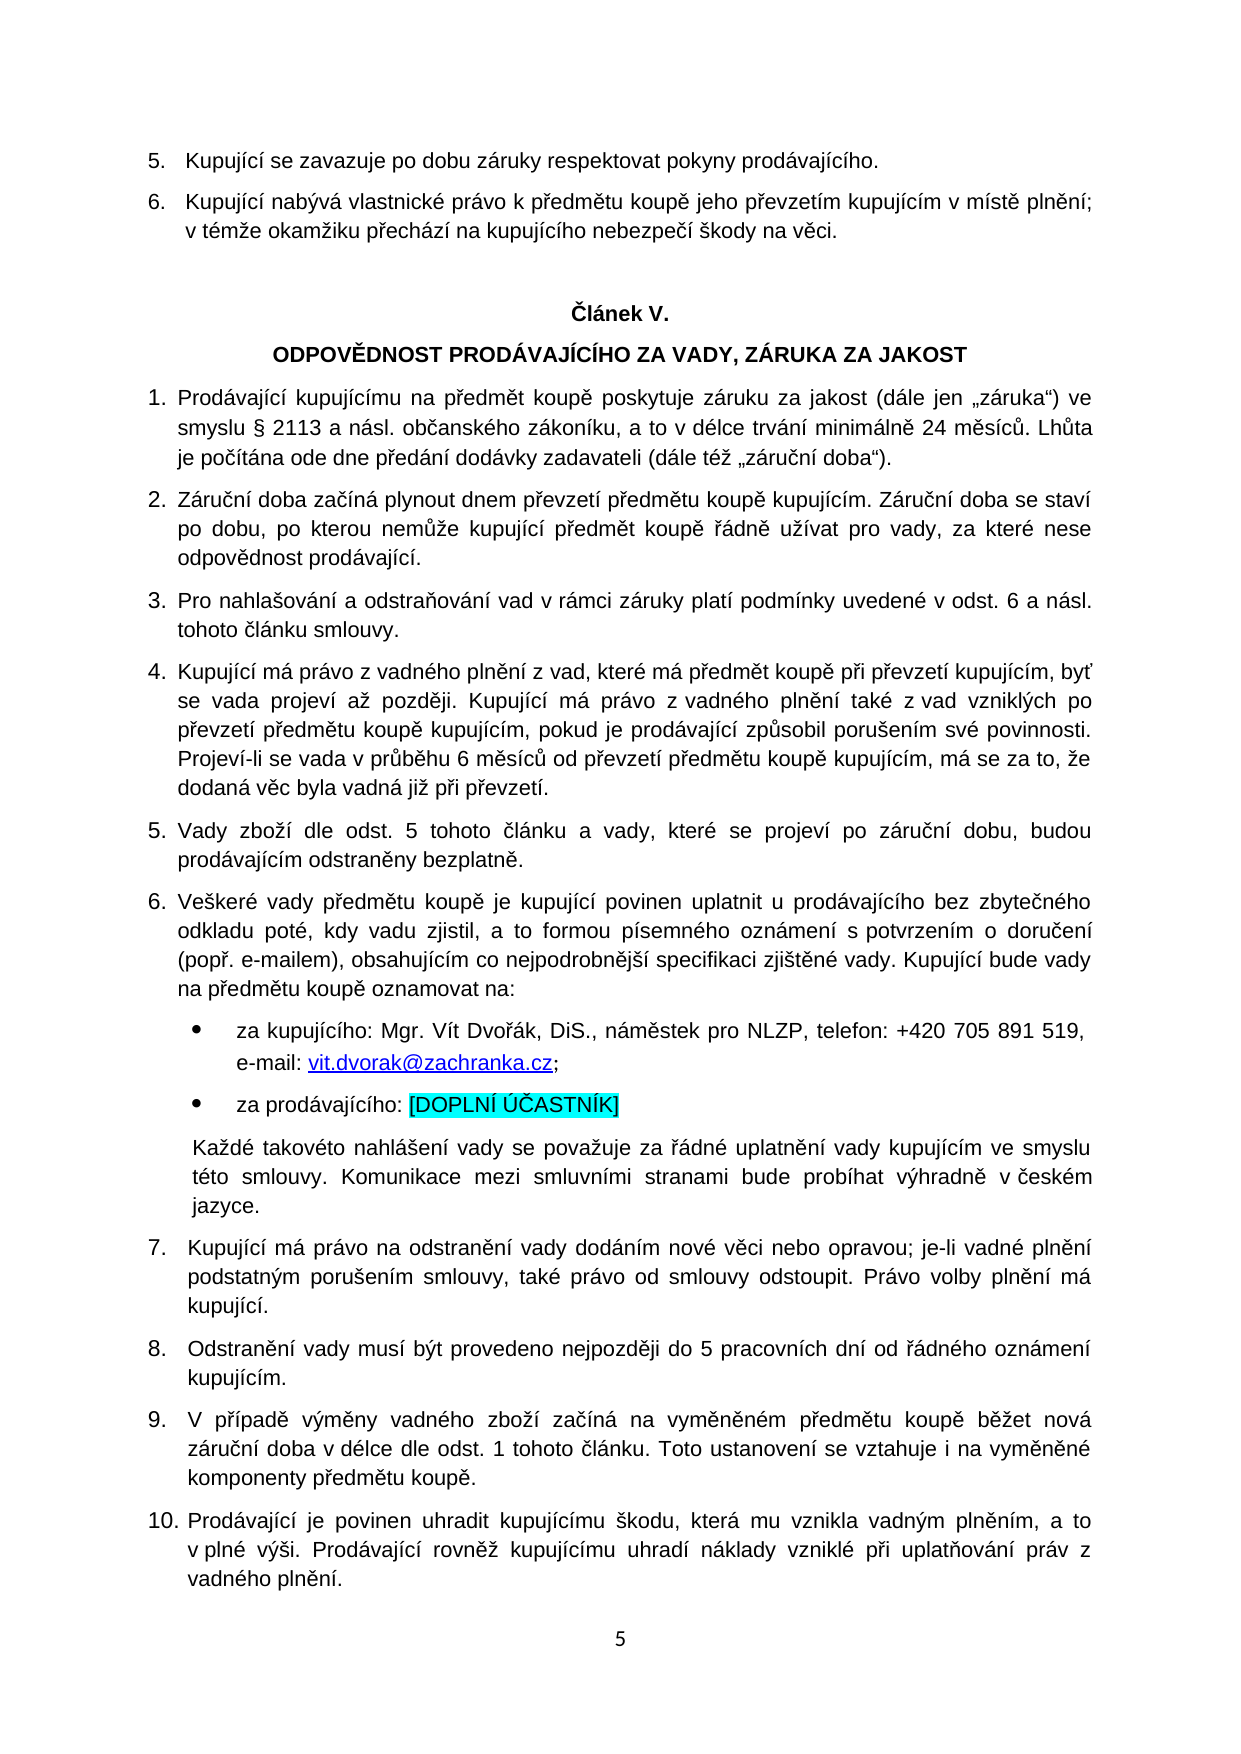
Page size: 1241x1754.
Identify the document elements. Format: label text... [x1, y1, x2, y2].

text ODPOVĚDNOST PRODÁVAJÍCÍHO ZA VADY, ZÁRUKA ZA JAKOST [148, 342, 1093, 368]
list Vady zboží dle odst. 5 tohoto článku a vady, které se projeví po záruční dobu, budou prodávajícím odstraněny bezplatně. [148, 817, 1093, 872]
list Pro nahlašování a odstraňování vad v rámci záruky platí podmínky uvedené v odst. 6 a násl. tohoto článku smlouvy. [148, 587, 1093, 642]
list V případě výměny vadného zboží začíná na vyměněném předmětu koupě běžet nová záruční doba v délce dle odst. 1 tohoto článku. Toto ustanovení se vztahuje i na vyměněné komponenty předmětu koupě. [148, 1406, 1093, 1490]
list Veškeré vady předmětu koupě je kupující povinen uplatnit u prodávajícího bez zbytečného odkladu poté, kdy vadu zjistil, a to formou písemného oznámení s potvrzením o doručení (popř. e-mailem), obsahujícím co nejpodrobnější specifikaci zjištěné vady. Kupující bude vady na předmětu koupě oznamovat na: [148, 888, 1093, 1001]
list Prodávající je povinen uhradit kupujícímu škodu, která mu vznikla vadným plněním, a to v plné výši. Prodávající rovněž kupujícímu uhradí náklady vzniklé při uplatňování práv z vadného plnění. [148, 1507, 1093, 1591]
list za kupujícího: Mgr. Vít Dvořák, DiS., náměstek pro NLZP, telefon: +420 705 891 519, e-mail: vit.dvorak@zachranka.cz; [192, 1018, 1093, 1076]
list Kupující nabývá vlastnické právo k předmětu koupě jeho převzetím kupujícím v místě plnění; v témže okamžiku přechází na kupujícího nebezpečí škody na věci. [148, 189, 1093, 243]
list Kupující má právo na odstranění vady dodáním nové věci nebo opravou; je-li vadné plnění podstatným porušením smlouvy, také právo od smlouvy odstoupit. Právo volby plnění má kupující. [148, 1234, 1093, 1318]
list za prodávajícího: [DOPLNÍ ÚČASTNÍK] [192, 1092, 1093, 1118]
text Článek V. [148, 301, 1093, 326]
list Prodávající kupujícímu na předmět koupě poskytuje záruku za jakost (dále jen „záruka“) ve smyslu § 2113 a násl. občanského zákoníku, a to v délce trvání minimálně 24 měsíců. Lhůta je počítána ode dne předání dodávky zadavateli (dále též „záruční doba“). [148, 384, 1093, 470]
list Odstranění vady musí být provedeno nejpozději do 5 pracovních dní od řádného oznámení kupujícím. [148, 1334, 1093, 1390]
list Záruční doba začíná plynout dnem převzetí předmětu koupě kupujícím. Záruční doba se staví po dobu, po kterou nemůže kupující předmět koupě řádně užívat pro vady, za které nese odpovědnost prodávající. [148, 486, 1093, 570]
text Každé takovéto nahlášení vady se považuje za řádné uplatnění vady kupujícím ve smyslu této smlouvy. Komunikace mezi smluvními stranami bude probíhat výhradně v českém jazyce. [192, 1135, 1093, 1218]
list Kupující má právo z vadného plnění z vad, které má předmět koupě při převzetí kupujícím, byť se vada projeví až později. Kupující má právo z vadného plnění také z vad vzniklých po převzetí předmětu koupě kupujícím, pokud je prodávající způsobil porušením své povinnosti. Projeví-li se vada v průběhu 6 měsíců od převzetí předmětu koupě kupujícím, má se za to, že dodaná věc byla vadná již při převzetí. [148, 658, 1093, 800]
list Kupující se zavazuje po dobu záruky respektovat pokyny prodávajícího. [148, 148, 1093, 173]
